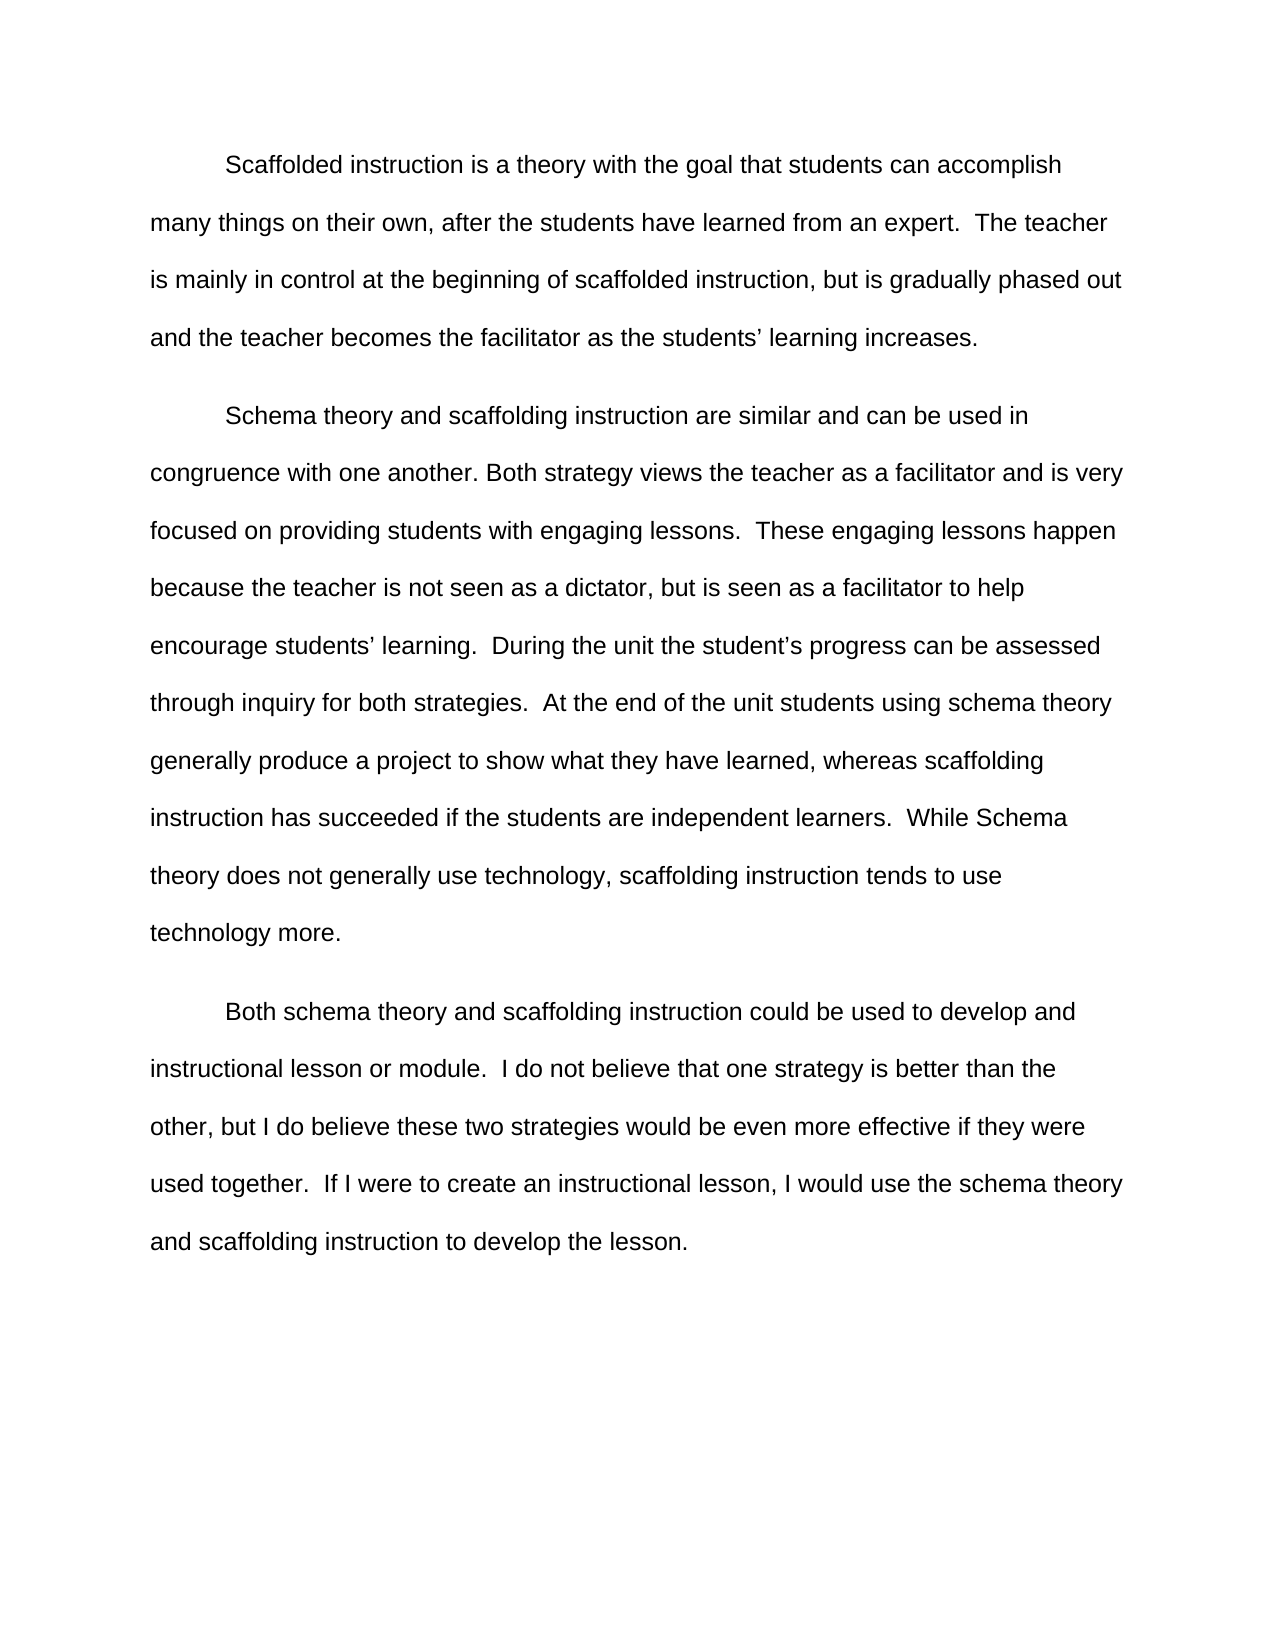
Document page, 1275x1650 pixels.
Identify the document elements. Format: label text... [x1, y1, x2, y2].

text Schema theory and scaffolding instruction are similar and can be used in congruence with one another. Both strategy views the teacher as a facilitator and is very focused on providing students with engaging lessons. These engaging lessons happen because the teacher is not seen as a dictator, but is seen as a facilitator to help encourage students’ learning. During the unit the student’s progress can be assessed through inquiry for both strategies. At the end of the unit students using schema theory generally produce a project to show what they have learned, whereas scaffolding instruction has succeeded if the students are independent learners. While Schema theory does not generally use technology, scaffolding instruction tends to use technology more. [150, 401, 1125, 947]
text Scaffolded instruction is a theory with the goal that students can accomplish many things on their own, after the students have learned from an expert. The teacher is mainly in control at the beginning of scaffolded instruction, but is gradually phased out and the teacher becomes the facilitator as the students’ learning increases. [150, 150, 1125, 351]
text Both schema theory and scaffolding instruction could be used to develop and instructional lesson or module. I do not believe that one strategy is better than the other, but I do believe these two strategies would be even more effective if they were used together. If I were to create an instructional lesson, I would use the schema theory and scaffolding instruction to develop the lesson. [150, 997, 1125, 1255]
